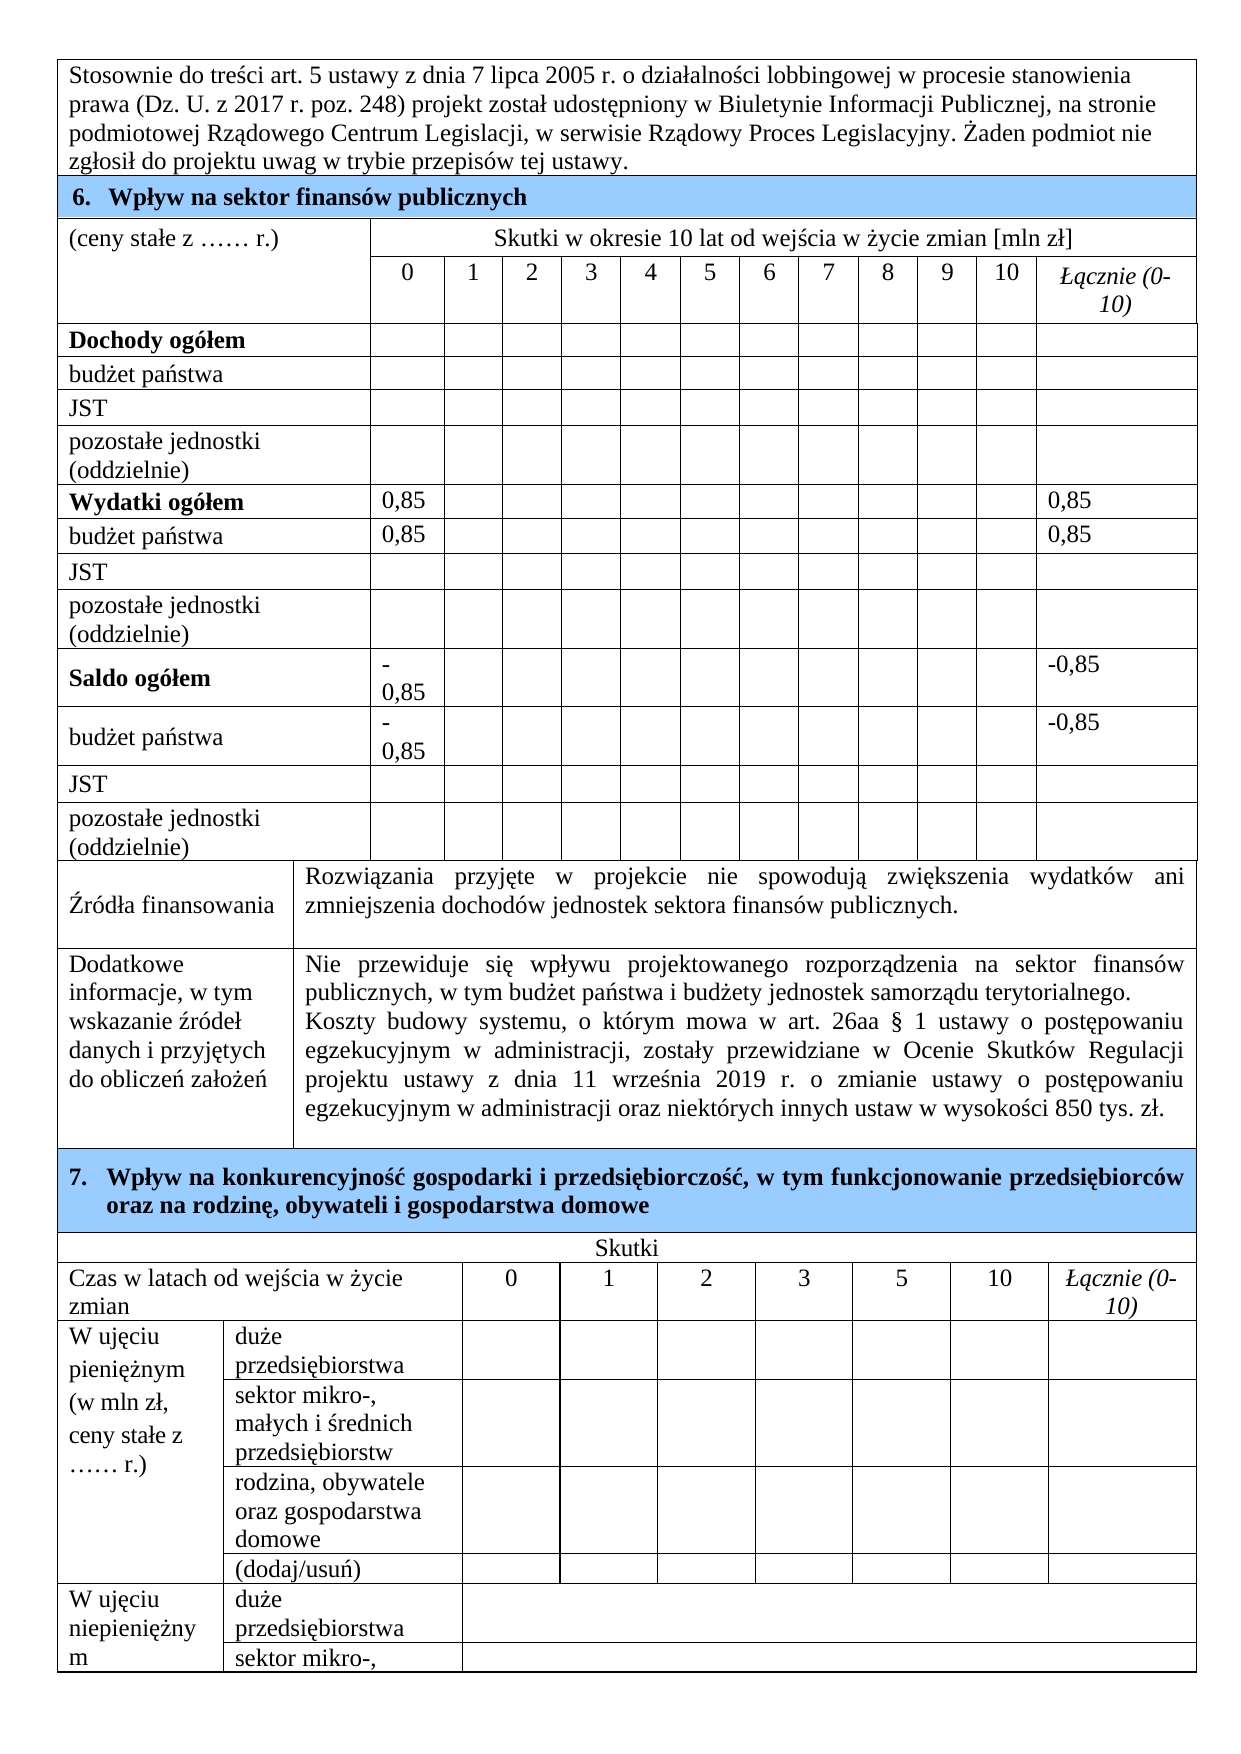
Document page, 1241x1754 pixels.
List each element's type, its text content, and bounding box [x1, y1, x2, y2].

table_cell [621, 485, 680, 518]
table_cell [445, 707, 502, 765]
table_cell [445, 554, 502, 589]
table_cell [503, 485, 561, 518]
table_cell [681, 649, 739, 706]
table_cell [503, 649, 561, 706]
table_cell [740, 649, 798, 706]
table_cell [562, 357, 620, 389]
table_cell 1 [445, 257, 502, 322]
table_cell [658, 1467, 755, 1553]
table_cell W ujęciu pieniężnym (w mln zł, ceny stałe z …… r.) [58, 1321, 223, 1583]
table_cell [463, 1380, 559, 1466]
table_cell [621, 324, 680, 356]
table_cell [859, 707, 917, 765]
table_cell [1037, 803, 1197, 860]
table_cell [445, 485, 502, 518]
table_cell [562, 649, 620, 706]
table_cell 1 [561, 1263, 657, 1320]
table_cell [951, 1321, 1048, 1379]
table_cell 2 [658, 1263, 755, 1320]
table_cell [681, 554, 739, 589]
table_cell Skutki [58, 1233, 1196, 1262]
table_cell [503, 590, 561, 648]
table_cell [799, 390, 858, 425]
table_cell 0,85 [371, 485, 444, 518]
table_cell JST [58, 390, 370, 425]
table_cell [859, 649, 917, 706]
table_cell [918, 519, 976, 552]
table_cell [853, 1467, 950, 1553]
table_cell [224, 1643, 462, 1671]
table_cell Wpływ na sektor finansów publicznych [58, 176, 1196, 217]
table_cell 5 [681, 257, 739, 322]
table_cell 10 [951, 1263, 1048, 1320]
table_cell [977, 707, 1036, 765]
table_cell [799, 803, 858, 860]
table_cell [503, 324, 561, 356]
table_cell [918, 649, 976, 706]
table_cell [621, 707, 680, 765]
table_cell 3 [562, 257, 620, 322]
table_cell [463, 1554, 559, 1583]
table_cell [1049, 1321, 1196, 1379]
table_cell [799, 485, 858, 518]
table_cell JST [58, 766, 370, 802]
table_cell [681, 324, 739, 356]
table_cell [918, 803, 976, 860]
table_cell [756, 1467, 852, 1553]
table_cell Wydatki ogółem [58, 485, 370, 518]
table_cell [977, 590, 1036, 648]
table_cell [658, 1380, 755, 1466]
table_cell 9 [918, 257, 976, 322]
table_cell [463, 1584, 1196, 1642]
table_cell [740, 485, 798, 518]
table_cell [977, 519, 1036, 552]
table_cell [503, 707, 561, 765]
table_cell [1037, 357, 1197, 389]
table_cell -0,85 [371, 707, 444, 765]
table_cell [503, 803, 561, 860]
table_cell [1037, 426, 1197, 484]
table_cell Nie przewiduje się wpływu projektowanego rozporządzenia na sektor finansów publicznych, w tym budżet państwa i budżety jednostek samorządu terytorialnego. Koszty budowy systemu, o którym mowa w art. 26aa § 1 ustawy o postępowaniu egzekucyjnym w administracji, zostały przewidziane w Ocenie Skutków Regulacji projektu ustawy z dnia 11 września 2019 r. o zmianie ustawy o postępowaniu egzekucyjnym w administracji oraz niektórych innych ustaw w wysokości 850 tys. zł. [294, 949, 1196, 1148]
table_cell [445, 324, 502, 356]
table_cell [562, 390, 620, 425]
table_cell Źródła finansowania [58, 861, 293, 948]
table_cell [859, 766, 917, 802]
table_cell JST [58, 554, 370, 589]
table_cell [977, 357, 1036, 389]
table_cell [681, 766, 739, 802]
table_cell 6 [740, 257, 798, 322]
table_cell [561, 1380, 657, 1466]
table_cell [799, 554, 858, 589]
table_cell [853, 1380, 950, 1466]
table_cell [799, 766, 858, 802]
table_cell [463, 1467, 559, 1553]
table_cell [918, 426, 976, 484]
table_cell 0 [463, 1263, 559, 1320]
table_cell [951, 1467, 1048, 1553]
table_cell [445, 590, 502, 648]
table_cell [658, 1321, 755, 1379]
table_cell [503, 390, 561, 425]
table_cell [621, 357, 680, 389]
table_cell [562, 426, 620, 484]
table_cell Dochody ogółem [58, 324, 370, 356]
table_cell [371, 390, 444, 425]
table_cell Saldo ogółem [58, 649, 370, 706]
table_cell duże przedsiębiorstwa [224, 1321, 462, 1379]
table_cell 0,85 [1037, 519, 1197, 552]
table_cell [561, 1467, 657, 1553]
table_cell [1037, 766, 1197, 802]
table_cell Skutki w okresie 10 lat od wejścia w życie zmian [mln zł] [371, 219, 1196, 256]
table_cell [799, 649, 858, 706]
table_cell [562, 554, 620, 589]
table_cell [621, 554, 680, 589]
table_cell [859, 554, 917, 589]
table_cell [445, 766, 502, 802]
table_cell [918, 554, 976, 589]
table_cell [918, 357, 976, 389]
table_cell [463, 1321, 559, 1379]
table_cell [445, 390, 502, 425]
table_cell [1049, 1467, 1196, 1553]
table_cell [503, 519, 561, 552]
table_cell 0,85 [1037, 485, 1197, 518]
table_cell [859, 519, 917, 552]
table_cell [977, 649, 1036, 706]
table_cell [918, 707, 976, 765]
table_cell [621, 649, 680, 706]
table_cell [681, 803, 739, 860]
table_cell 0 [371, 257, 444, 322]
table_cell -0,85 [1037, 707, 1197, 765]
table_cell [658, 1554, 755, 1583]
table_cell duże przedsiębiorstwa [224, 1584, 462, 1642]
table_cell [224, 1467, 462, 1553]
table_cell [445, 357, 502, 389]
table_cell [445, 649, 502, 706]
table_cell [503, 426, 561, 484]
table_cell [799, 707, 858, 765]
table_cell [977, 803, 1036, 860]
table_cell [859, 324, 917, 356]
table_cell [445, 426, 502, 484]
table_cell [562, 707, 620, 765]
table_cell [799, 426, 858, 484]
table_cell W ujęciu niepieniężnym [58, 1584, 223, 1671]
table_cell [562, 485, 620, 518]
table_cell [740, 590, 798, 648]
table_cell [977, 324, 1036, 356]
table_cell Łącznie (0-10) [1037, 257, 1196, 322]
table_cell [561, 1321, 657, 1379]
table_cell 7 [799, 257, 858, 322]
table_cell [371, 803, 444, 860]
table_cell [371, 324, 444, 356]
table_cell [853, 1321, 950, 1379]
table_cell [562, 324, 620, 356]
table_cell [859, 485, 917, 518]
table_cell [1037, 554, 1197, 589]
table_cell [859, 390, 917, 425]
table_cell Rozwiązania przyjęte w projekcie nie spowodują zwiększenia wydatków ani zmniejszenia dochodów jednostek sektora finansów publicznych. [294, 861, 1196, 948]
table_cell [853, 1554, 950, 1583]
table_cell [918, 766, 976, 802]
table_cell [859, 357, 917, 389]
table_cell (dodaj/usuń) [224, 1554, 462, 1583]
table_cell [621, 519, 680, 552]
table_cell [562, 590, 620, 648]
table_cell [1049, 1380, 1196, 1466]
table_cell [740, 357, 798, 389]
table_cell [621, 390, 680, 425]
table_cell -0,85 [1037, 649, 1197, 706]
table_cell budżet państwa [58, 357, 370, 389]
table_cell [740, 707, 798, 765]
table_cell [503, 766, 561, 802]
table_cell [756, 1380, 852, 1466]
table_cell [799, 324, 858, 356]
table_cell [1037, 390, 1197, 425]
table_cell pozostałe jednostki (oddzielnie) [58, 426, 370, 484]
table_cell budżet państwa [58, 519, 370, 552]
table_cell [799, 519, 858, 552]
table_cell [371, 766, 444, 802]
table_cell [918, 324, 976, 356]
table_cell [371, 554, 444, 589]
table_cell (ceny stałe z …… r.) [58, 219, 370, 322]
table_cell [681, 707, 739, 765]
table_cell Wpływ na konkurencyjność gospodarki i przedsiębiorczość, w tym funkcjonowanie przedsiębiorców oraz na rodzinę, obywateli i gospodarstwa domowe [58, 1149, 1196, 1232]
table_cell [503, 554, 561, 589]
table_cell [621, 803, 680, 860]
table_cell [681, 519, 739, 552]
table_cell [681, 426, 739, 484]
table_cell [859, 426, 917, 484]
table_cell [859, 803, 917, 860]
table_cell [58, 60, 1196, 175]
table_cell [740, 766, 798, 802]
table_cell 0,85 [371, 519, 444, 552]
table_cell 2 [503, 257, 561, 322]
table_cell Czas w latach od wejścia w życie zmian [58, 1263, 462, 1320]
table_cell 3 [756, 1263, 852, 1320]
table_cell [740, 390, 798, 425]
table_cell [740, 554, 798, 589]
table_cell [977, 554, 1036, 589]
table_cell [756, 1554, 852, 1583]
table_cell [562, 766, 620, 802]
table_cell [740, 803, 798, 860]
table_cell Łącznie (0-10) [1049, 1263, 1196, 1320]
table_cell [740, 324, 798, 356]
table_cell [371, 357, 444, 389]
table_cell [1049, 1554, 1196, 1583]
table_cell [799, 590, 858, 648]
table_cell [951, 1554, 1048, 1583]
table_cell [740, 519, 798, 552]
table_cell [977, 485, 1036, 518]
table_cell [371, 426, 444, 484]
table_cell [977, 390, 1036, 425]
table_cell [463, 1643, 1196, 1671]
table_cell [681, 357, 739, 389]
table_cell [740, 426, 798, 484]
table_cell [859, 590, 917, 648]
table_cell [681, 485, 739, 518]
table_cell [445, 803, 502, 860]
table_cell [1037, 324, 1197, 356]
table_cell [621, 590, 680, 648]
table_cell [918, 590, 976, 648]
table_cell [562, 803, 620, 860]
table_cell 8 [859, 257, 917, 322]
table_cell [1037, 590, 1197, 648]
table_cell [561, 1554, 657, 1583]
table_cell Dodatkowe informacje, w tym wskazanie źródeł danych i przyjętych do obliczeń założeń [58, 949, 293, 1148]
table_cell [756, 1321, 852, 1379]
table_cell [799, 357, 858, 389]
table_cell pozostałe jednostki (oddzielnie) [58, 803, 370, 860]
table_cell [445, 519, 502, 552]
table_cell [681, 390, 739, 425]
table_cell [918, 485, 976, 518]
table_cell [562, 519, 620, 552]
table_cell 5 [853, 1263, 950, 1320]
table_cell 10 [977, 257, 1036, 322]
table_cell [503, 357, 561, 389]
table_cell [621, 426, 680, 484]
table_cell 4 [621, 257, 680, 322]
table_cell budżet państwa [58, 707, 370, 765]
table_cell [224, 1380, 462, 1466]
table_cell [681, 590, 739, 648]
table_cell [977, 426, 1036, 484]
table_cell [621, 766, 680, 802]
table_cell [371, 590, 444, 648]
table_cell pozostałe jednostki (oddzielnie) [58, 590, 370, 648]
table_cell [918, 390, 976, 425]
table_cell [977, 766, 1036, 802]
table_cell [951, 1380, 1048, 1466]
table_cell -0,85 [371, 649, 444, 706]
